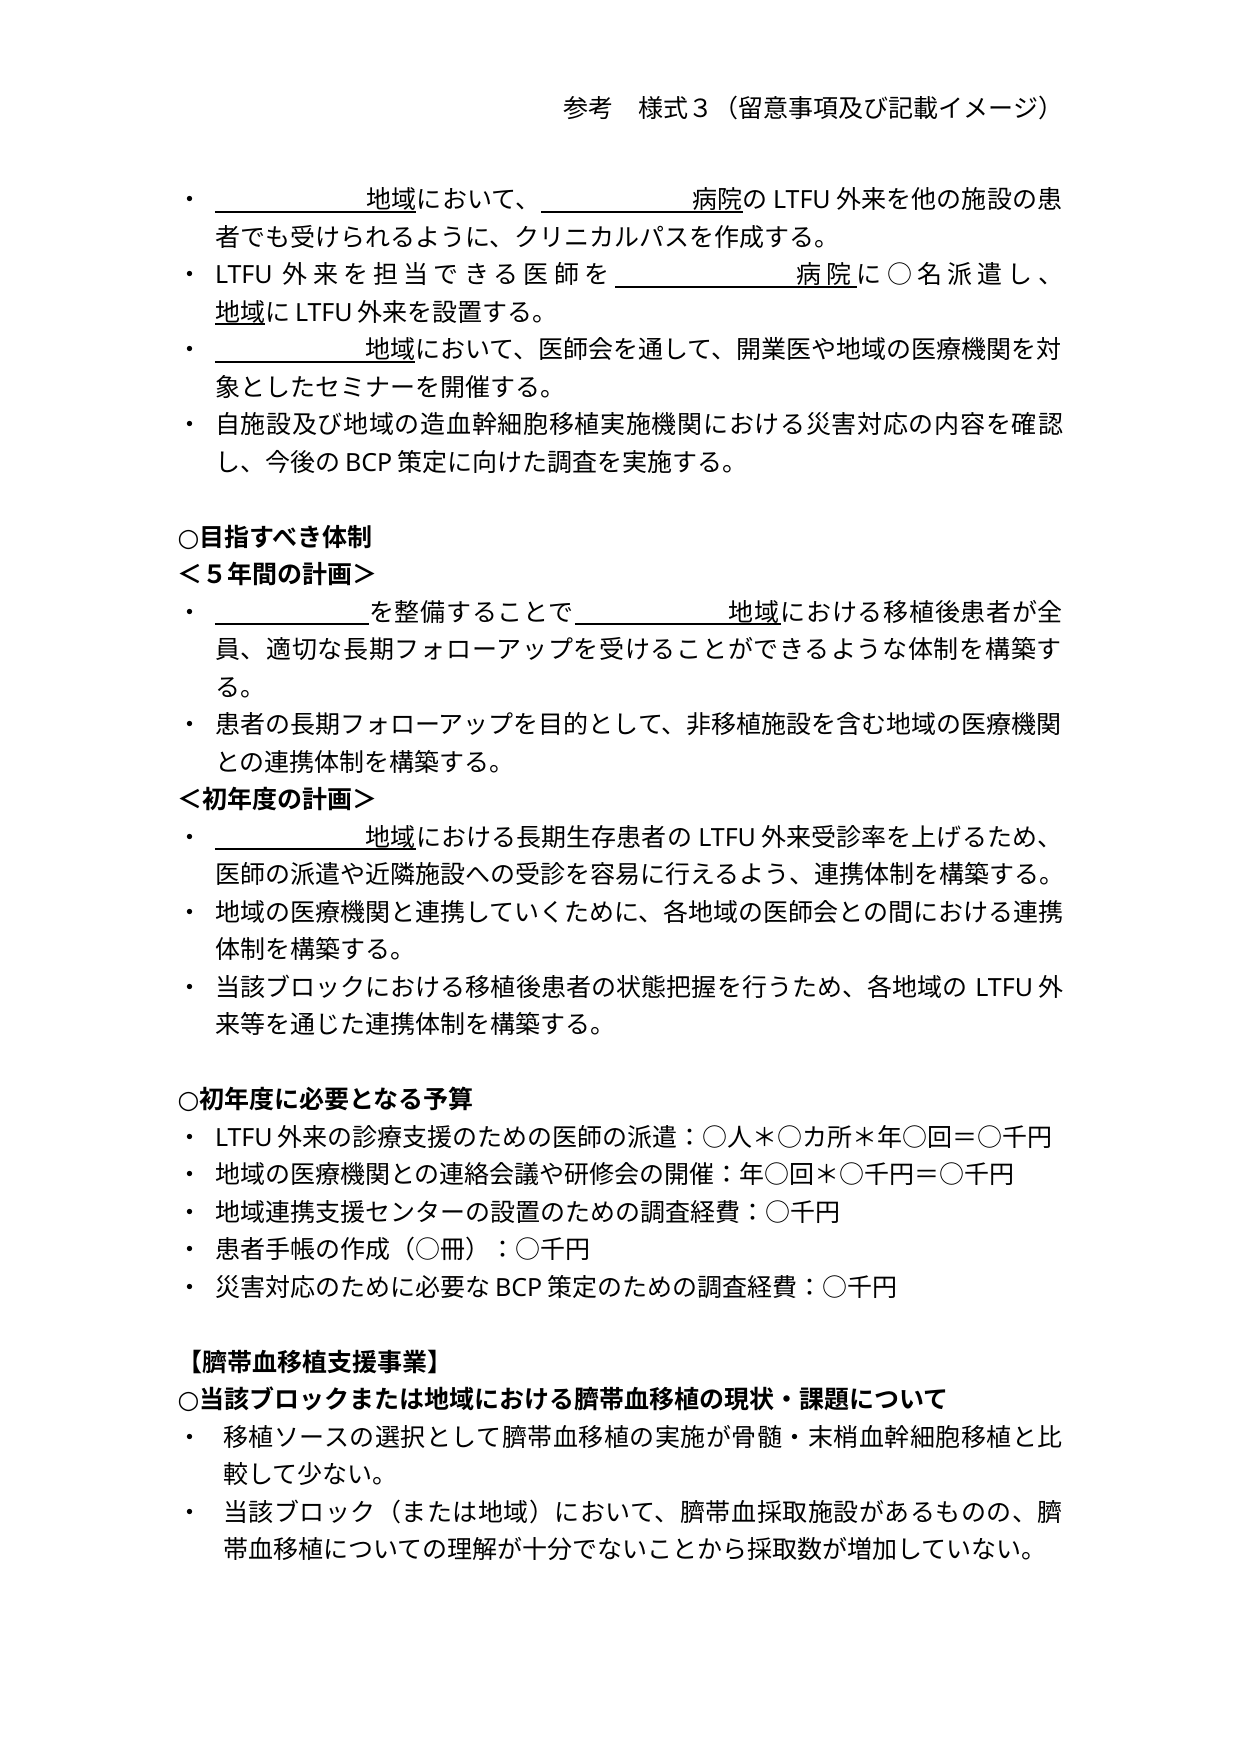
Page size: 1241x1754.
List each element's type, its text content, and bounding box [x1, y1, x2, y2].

list 自施設及び地域の造血幹細胞移植実施機関における災害対応の内容を確認し、今後のBCP策定に向けた調査を実施する。 [177, 404, 1063, 479]
list 移植ソースの選択として臍帯血移植の実施が骨髄・末梢血幹細胞移植と比較して少ない。 [177, 1417, 1063, 1492]
text ○初年度に必要となる予算 [177, 1079, 1063, 1117]
list 患者の長期フォローアップを目的として、非移植施設を含む地域の医療機関との連携体制を構築する。 [177, 704, 1063, 779]
text 【臍帯血移植支援事業】 [177, 1342, 1063, 1379]
list 災害対応のために必要なBCP策定のための調査経費：○千円 [177, 1267, 1063, 1304]
text ○当該ブロックまたは地域における臍帯血移植の現状・課題について [177, 1379, 1063, 1417]
list LTFU外来を担当できる医師を 病院に○名派遣し、 地域にLTFU外来を設置する。 [177, 254, 1063, 329]
list 地域において、 病院のLTFU外来を他の施設の患者でも受けられるように、クリニカルパスを作成する。 [177, 179, 1063, 254]
list 地域の医療機関と連携していくために、各地域の医師会との間における連携体制を構築する。 [177, 892, 1063, 967]
list 地域連携支援センターの設置のための調査経費：○千円 [177, 1192, 1063, 1229]
text ○目指すべき体制 [177, 517, 1063, 554]
text ＜５年間の計画＞ [177, 554, 1063, 592]
list LTFU外来の診療支援のための医師の派遣：○人＊○カ所＊年○回＝○千円 [177, 1117, 1063, 1154]
list 当該ブロックにおける移植後患者の状態把握を行うため、各地域のLTFU外来等を通じた連携体制を構築する。 [177, 967, 1063, 1042]
text ＜初年度の計画＞ [177, 779, 1063, 817]
list を整備することで 地域における移植後患者が全員、適切な長期フォローアップを受けることができるような体制を構築する。 [177, 592, 1063, 704]
list 地域における長期生存患者のLTFU外来受診率を上げるため、医師の派遣や近隣施設への受診を容易に行えるよう、連携体制を構築する。 [177, 817, 1063, 892]
list 地域において、医師会を通して、開業医や地域の医療機関を対象としたセミナーを開催する。 [177, 329, 1063, 404]
list 当該ブロック（または地域）において、臍帯血採取施設があるものの、臍帯血移植についての理解が十分でないことから採取数が増加していない。 [177, 1492, 1063, 1567]
list 地域の医療機関との連絡会議や研修会の開催：年○回＊○千円＝○千円 [177, 1154, 1063, 1192]
list 患者手帳の作成（○冊）：○千円 [177, 1229, 1063, 1267]
